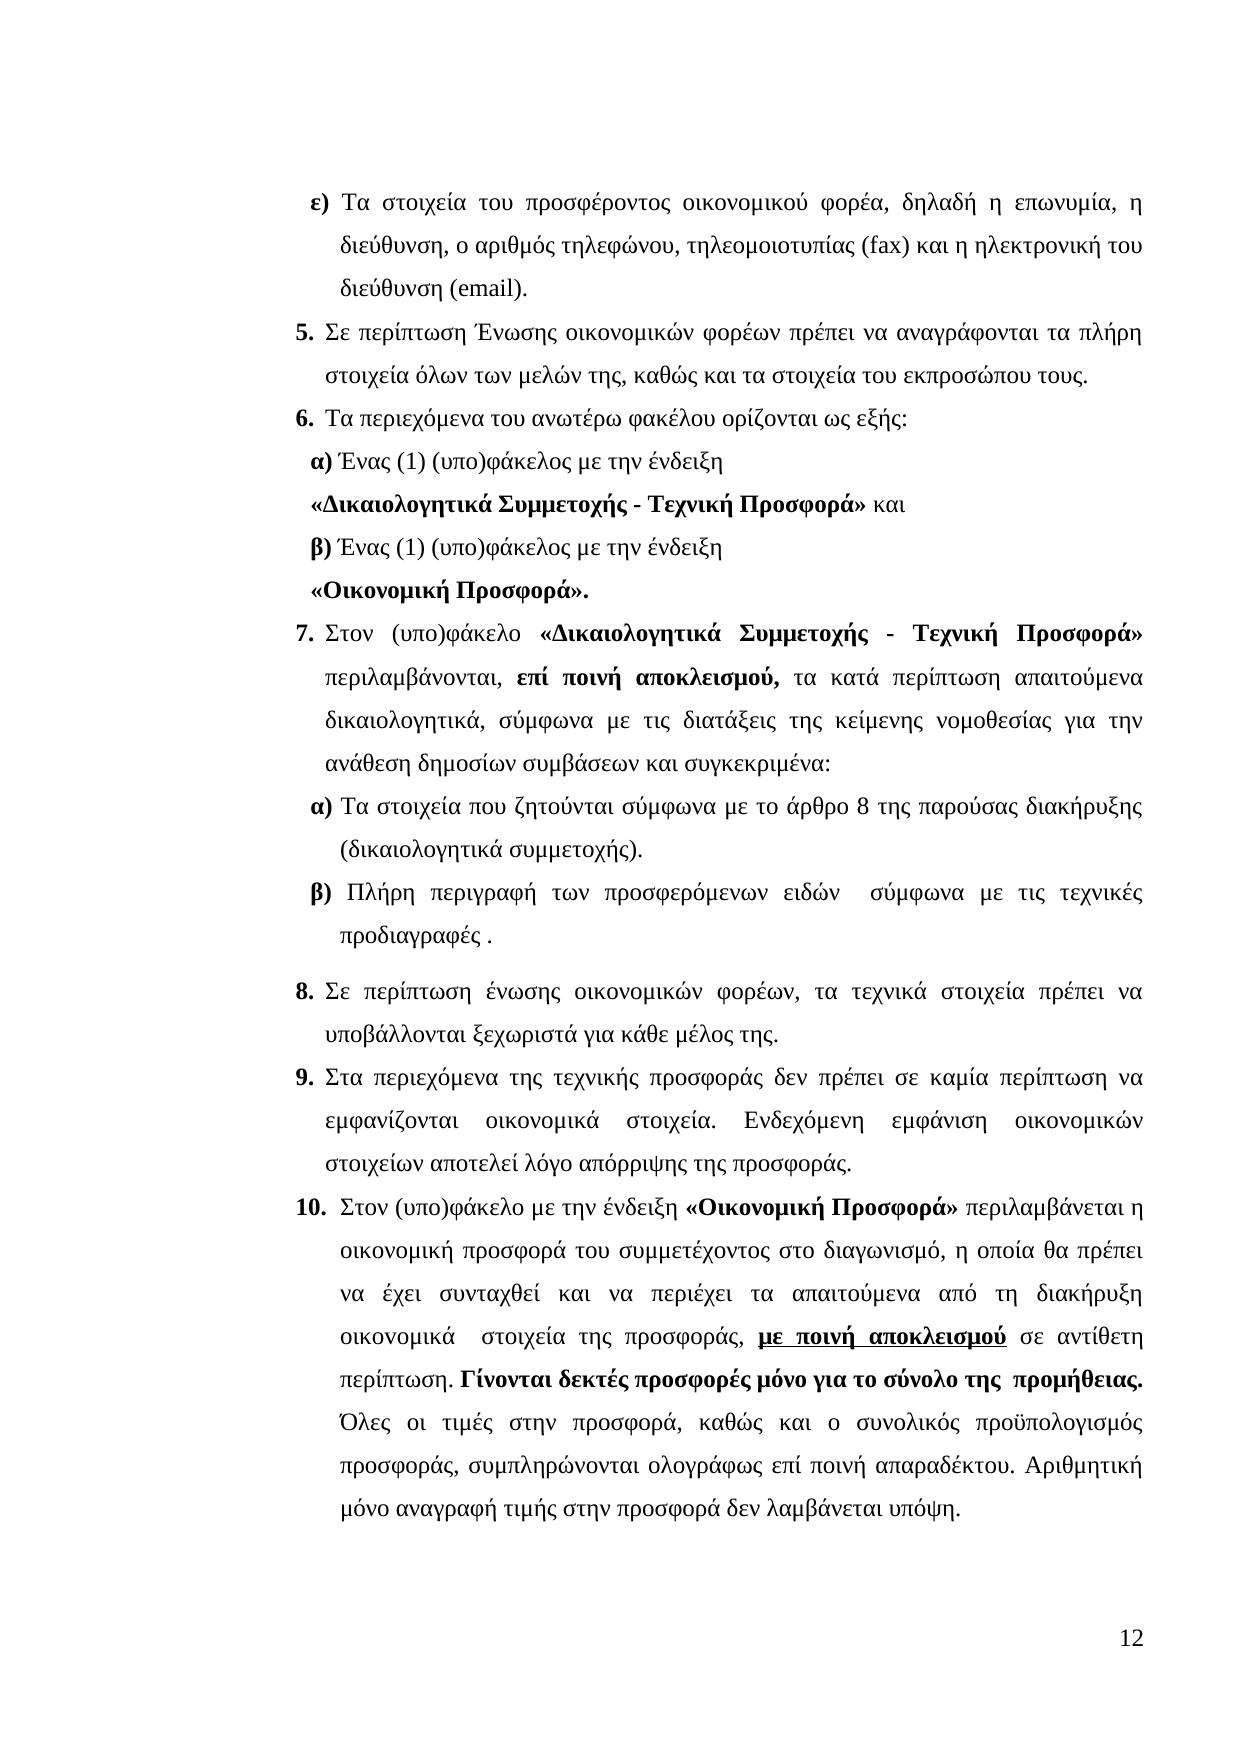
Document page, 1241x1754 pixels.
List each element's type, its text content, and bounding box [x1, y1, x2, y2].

list Στα περιεχόμενα της τεχνικής προσφοράς δεν πρέπει σε καμία περίπτωση να εμφανίζονται οικονομικά στοιχεία. Ενδεχόμενη εμφάνιση οικονομικών στοιχείων αποτελεί λόγο απόρριψης της προσφοράς. [295, 1062, 1144, 1177]
text β) Πλήρη περιγραφή των προσφερόμενων ειδών σύμφωνα με τις τεχνικές προδιαγραφές . [310, 877, 1144, 949]
list Σε περίπτωση Ένωσης οικονομικών φορέων πρέπει να αναγράφονται τα πλήρη στοιχεία όλων των μελών της, καθώς και τα στοιχεία του εκπροσώπου τους. [295, 317, 1144, 388]
text «Δικαιολογητικά Συμμετοχής - Τεχνική Προσφορά» και [310, 489, 1144, 518]
list Σε περίπτωση ένωσης οικονομικών φορέων, τα τεχνικά στοιχεία πρέπει να υποβάλλονται ξεχωριστά για κάθε μέλος της. [295, 976, 1144, 1048]
text ε) Τα στοιχεία του προσφέροντος οικονομικού φορέα, δηλαδή η επωνυμία, η διεύθυνση, ο αριθμός τηλεφώνου, τηλεομοιοτυπίας (fax) και η ηλεκτρονική του διεύθυνση (email). [310, 187, 1144, 302]
list Στον (υπο)φάκελο «Δικαιολογητικά Συμμετοχής - Τεχνική Προσφορά» περιλαμβάνονται, επί ποινή αποκλεισμού, τα κατά περίπτωση απαιτούμενα δικαιολογητικά, σύμφωνα με τις διατάξεις της κείμενης νομοθεσίας για την ανάθεση δημοσίων συμβάσεων και συγκεκριμένα: [295, 618, 1144, 777]
list Στον (υπο)φάκελο με την ένδειξη «Οικονομική Προσφορά» περιλαμβάνεται η οικονομική προσφορά του συμμετέχοντος στο διαγωνισμό, η οποία θα πρέπει να έχει συνταχθεί και να περιέχει τα απαιτούμενα από τη διακήρυξη oικovoμικά στοιχεία της προσφοράς, με ποινή αποκλεισμού σε αντίθετη περίπτωση. Γίνονται δεκτές προσφορές μόνο για το σύνολο της προμήθειας. Όλες οι τιμές στην προσφορά, καθώς και ο συνολικός προϋπολογισμός προσφοράς, συμπληρώνονται ολογράφως επί ποινή απαραδέκτου. Αριθμητική μόνο αναγραφή τιμής στην προσφορά δεν λαμβάνεται υπόψη. [295, 1192, 1144, 1522]
text «Οικονομική Προσφορά». [310, 575, 1144, 604]
list Τα περιεχόμενα του ανωτέρω φακέλου ορίζονται ως εξής: [295, 403, 1144, 432]
text α) Τα στοιχεία που ζητούνται σύμφωνα με το άρθρο 8 της παρούσας διακήρυξης (δικαιολογητικά συμμετοχής). [310, 791, 1144, 863]
text α) Ένας (1) (υπο)φάκελος με την ένδειξη [310, 446, 1144, 475]
text β) Ένας (1) (υπο)φάκελος με την ένδειξη [310, 532, 1144, 561]
